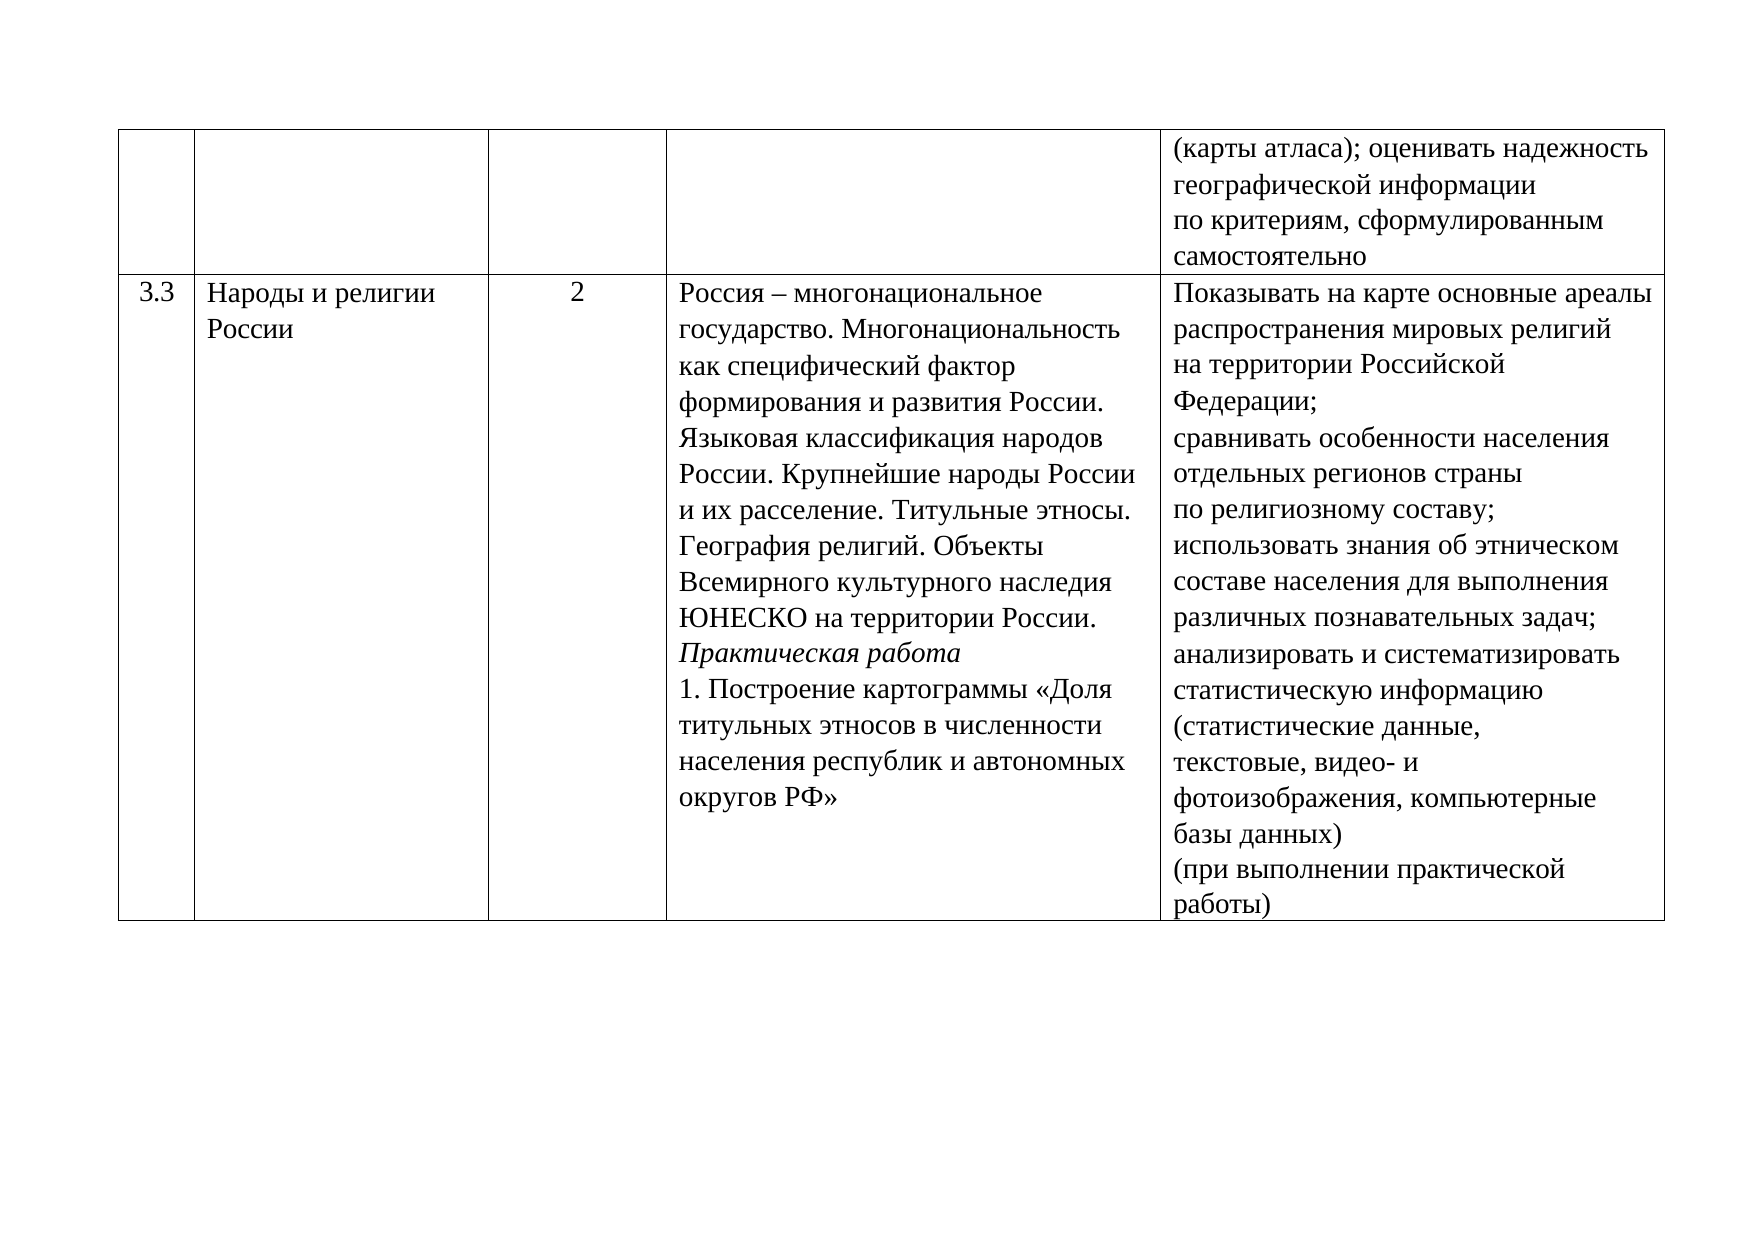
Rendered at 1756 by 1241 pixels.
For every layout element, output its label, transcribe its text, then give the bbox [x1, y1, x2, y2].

table_header [195, 130, 488, 274]
table_header [119, 130, 194, 274]
table_cell 3.3 [119, 275, 194, 920]
table_cell 2 [489, 275, 666, 920]
table_header (карты атласа); оценивать надежность географической информации по критериям, сформулированным самостоятельно [1161, 130, 1664, 274]
table_cell Показывать на карте основные ареалы распространения мировых религий на территории Российской Федерации; сравнивать особенности населения отдельных регионов страны по религиозному составу; использовать знания об этническом составе населения для выполнения различных познавательных задач; анализировать и систематизировать статистическую информацию (статистические данные, текстовые, видео- и фотоизображения, компьютерные базы данных) (при выполнении практической работы) [1161, 275, 1664, 920]
table_cell Народы и религии России [195, 275, 488, 920]
table_header [489, 130, 666, 274]
table_header [667, 130, 1160, 274]
table_cell Россия – многонациональное государство. Многонациональность как специфический фактор формирования и развития России. Языковая классификация народов России. Крупнейшие народы России и их расселение. Титульные этносы. География религий. Объекты Всемирного культурного наследия ЮНЕСКО на территории России. Практическая работа 1. Построение картограммы «Доля титульных этносов в численности населения республик и автономных округов РФ» [667, 275, 1160, 920]
